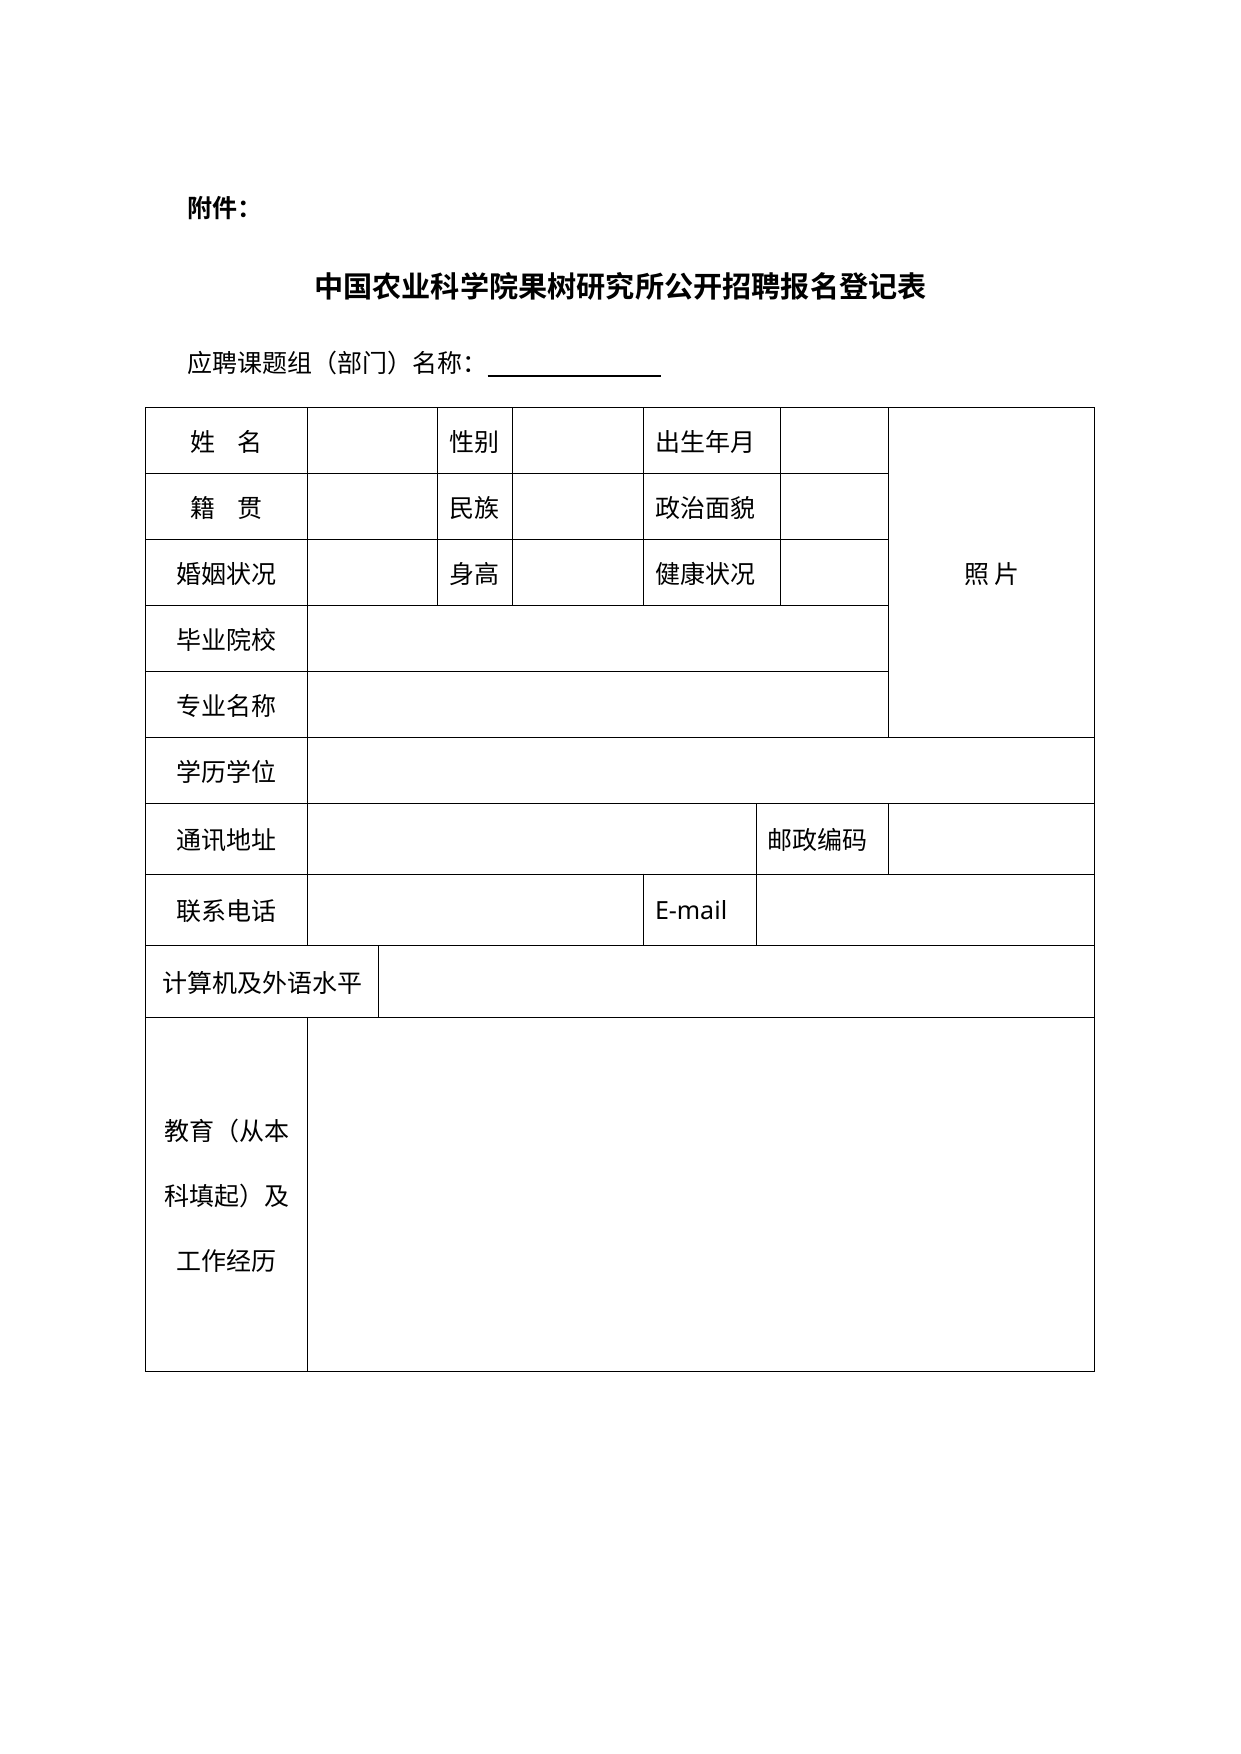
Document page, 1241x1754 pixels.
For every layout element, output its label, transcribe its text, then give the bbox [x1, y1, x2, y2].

table_cell [308, 474, 437, 539]
table_cell [308, 804, 756, 873]
table_cell 婚姻状况 [146, 540, 307, 605]
table_cell 身高 [438, 540, 512, 605]
table_cell [308, 1018, 1094, 1371]
table_cell 民族 [438, 474, 512, 539]
table_cell 计算机及外语水平 [146, 946, 378, 1017]
table_cell 籍 贯 [146, 474, 307, 539]
text 附件： [187, 174, 1053, 239]
table_cell 通讯地址 [146, 804, 307, 873]
table_header 照 片 [889, 408, 1094, 737]
table_cell [889, 804, 1094, 873]
table_header 性别 [438, 408, 512, 473]
table_header [308, 408, 437, 473]
table_cell [379, 946, 1094, 1017]
table_cell [308, 875, 643, 945]
table_cell 联系电话 [146, 875, 307, 945]
table_cell [757, 875, 1094, 945]
table_cell 教育（从本科填起）及工作经历 [146, 1018, 307, 1371]
table_cell [308, 540, 437, 605]
table_cell [781, 540, 888, 605]
table_cell [308, 606, 888, 671]
table_cell [513, 540, 643, 605]
text 应聘课题组（部门）名称： [187, 329, 1053, 394]
text 中国农业科学院果树研究所公开招聘报名登记表 [187, 252, 1053, 317]
table_cell [308, 738, 1094, 803]
table_cell 学历学位 [146, 738, 307, 803]
table_cell 政治面貌 [644, 474, 780, 539]
table_cell E-mail [644, 875, 756, 945]
table_cell [513, 474, 643, 539]
table_cell [781, 474, 888, 539]
table_cell [308, 672, 888, 737]
table_cell 毕业院校 [146, 606, 307, 671]
table_header [781, 408, 888, 473]
table_header 出生年月 [644, 408, 780, 473]
table_cell 健康状况 [644, 540, 780, 605]
table_cell 专业名称 [146, 672, 307, 737]
table_header 姓 名 [146, 408, 307, 473]
table_header [513, 408, 643, 473]
table_cell 邮政编码 [757, 804, 888, 873]
